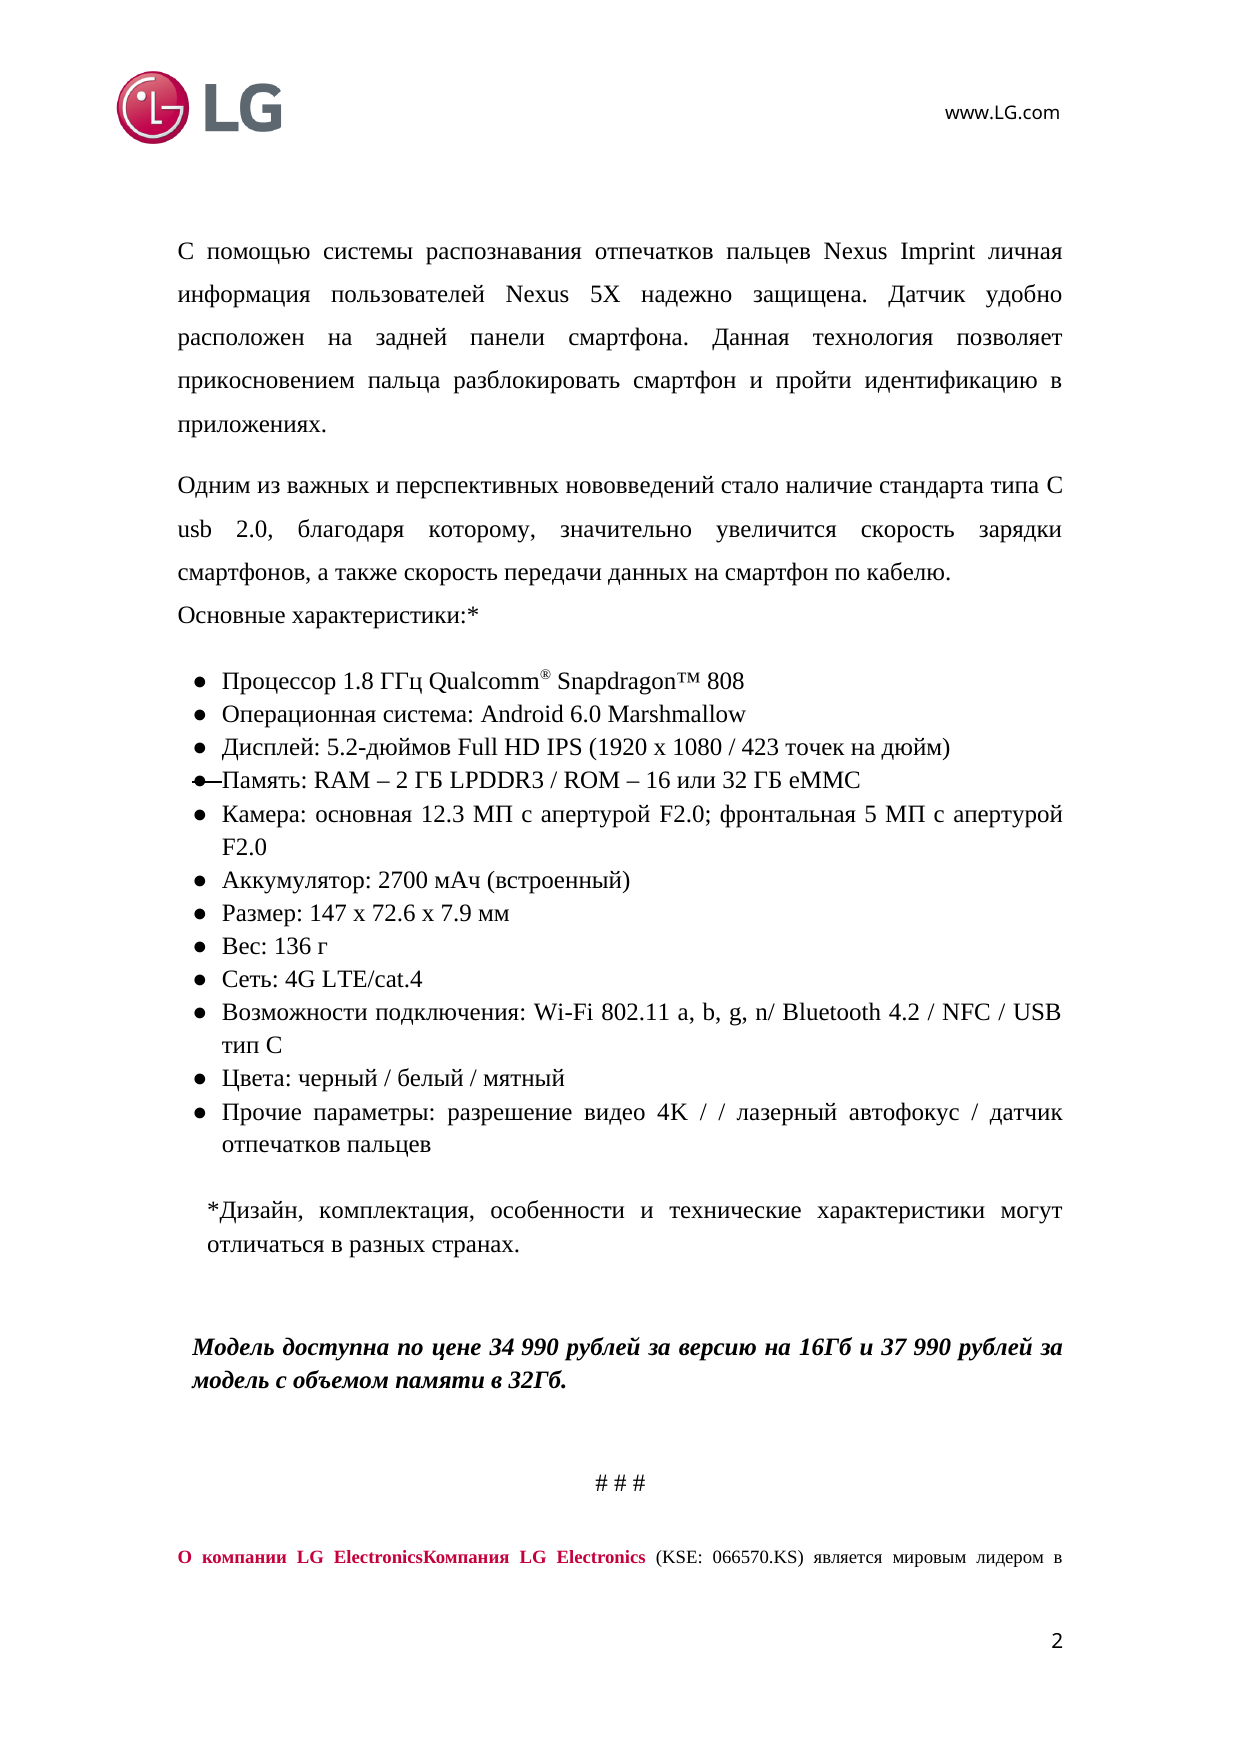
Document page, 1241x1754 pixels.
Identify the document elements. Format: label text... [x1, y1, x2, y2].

list Операционная система: Android 6.0 Marshmallow [192, 699, 1063, 728]
text # # # [177, 1468, 1063, 1496]
list Аккумулятор: 2700 мАч (встроенный) [192, 865, 1063, 893]
text Одним из важных и перспективных нововведений стало наличие стандарта типа С usb 2.0, благодаря которому, значительно увеличится скорость зарядки смартфонов, а также скорость передачи данных на смартфон по кабелю. [177, 471, 1063, 586]
list Размер: 147 x 72.6 x 7.9 мм [192, 898, 1063, 927]
list Вес: 136 г [192, 931, 1063, 960]
list Сеть: 4G LTE/cat.4 [192, 964, 1063, 993]
text Основные характеристики:* [177, 600, 1063, 629]
list Процессор 1.8 ГГц Qualcomm® Snapdragon™ 808 [192, 666, 1063, 695]
list Память: RAM – 2 ГБ LPDDR3 / ROM – 16 или 32 ГБ eMMC [192, 765, 1063, 794]
picture [114, 69, 286, 148]
text С помощью системы распознавания отпечатков пальцев Nexus Imprint личная информация пользователей Nexus 5X надежно защищена. Датчик удобно расположен на задней панели смартфона. Данная технология позволяет прикосновением пальца разблокировать смартфон и пройти идентификацию в приложениях. [177, 236, 1063, 437]
list Дисплей: 5.2-дюймов Full HD IPS (1920 x 1080 / 423 точек на дюйм) [192, 732, 1063, 761]
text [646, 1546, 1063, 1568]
list Камера: основная 12.3 МП с апертурой F2.0; фронтальная 5 МП с апертурой F2.0 [192, 798, 1063, 860]
list Прочие параметры: разрешение видео 4K / / лазерный автофокус / датчик отпечатков пальцев [192, 1096, 1063, 1158]
list Возможности подключения: Wi-Fi 802.11 a, b, g, n/ Bluetooth 4.2 / NFC / USB тип C [192, 997, 1063, 1059]
text *Дизайн, комплектация, особенности и технические характеристики могут отличаться в разных странах. [207, 1196, 1063, 1257]
text Модель доступна по цене 34 990 рублей за версию на 16Гб и 37 990 рублей за модель с объемом памяти в 32Гб. [192, 1332, 1063, 1393]
list Цвета: черный / белый / мятный [192, 1063, 1063, 1092]
